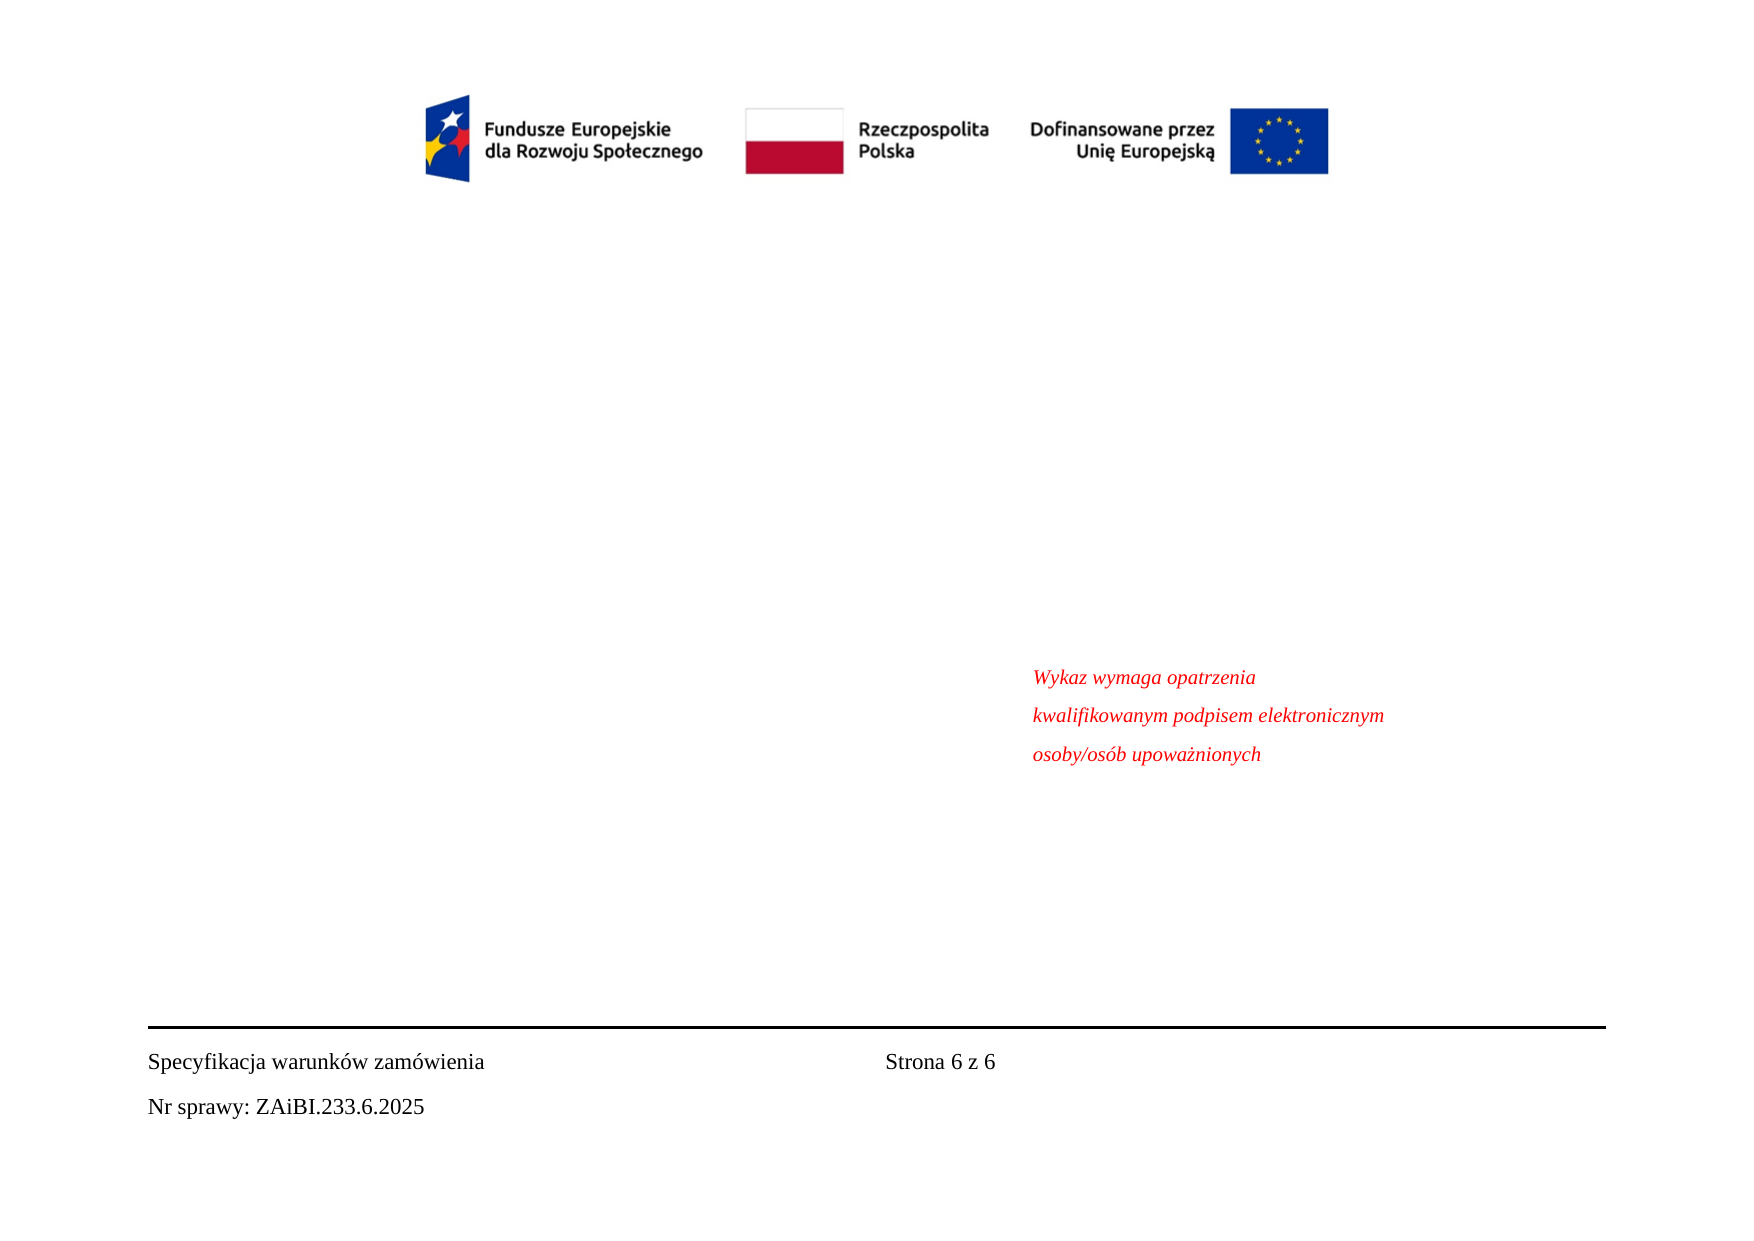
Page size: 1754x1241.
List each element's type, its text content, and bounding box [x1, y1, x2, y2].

text kwalifikowanym podpisem elektronicznym [1033, 703, 1606, 727]
text osoby/osób upoważnionych [959, 742, 1606, 766]
text Wykaz wymaga opatrzenia [1033, 665, 1606, 689]
picture [404, 73, 1350, 204]
